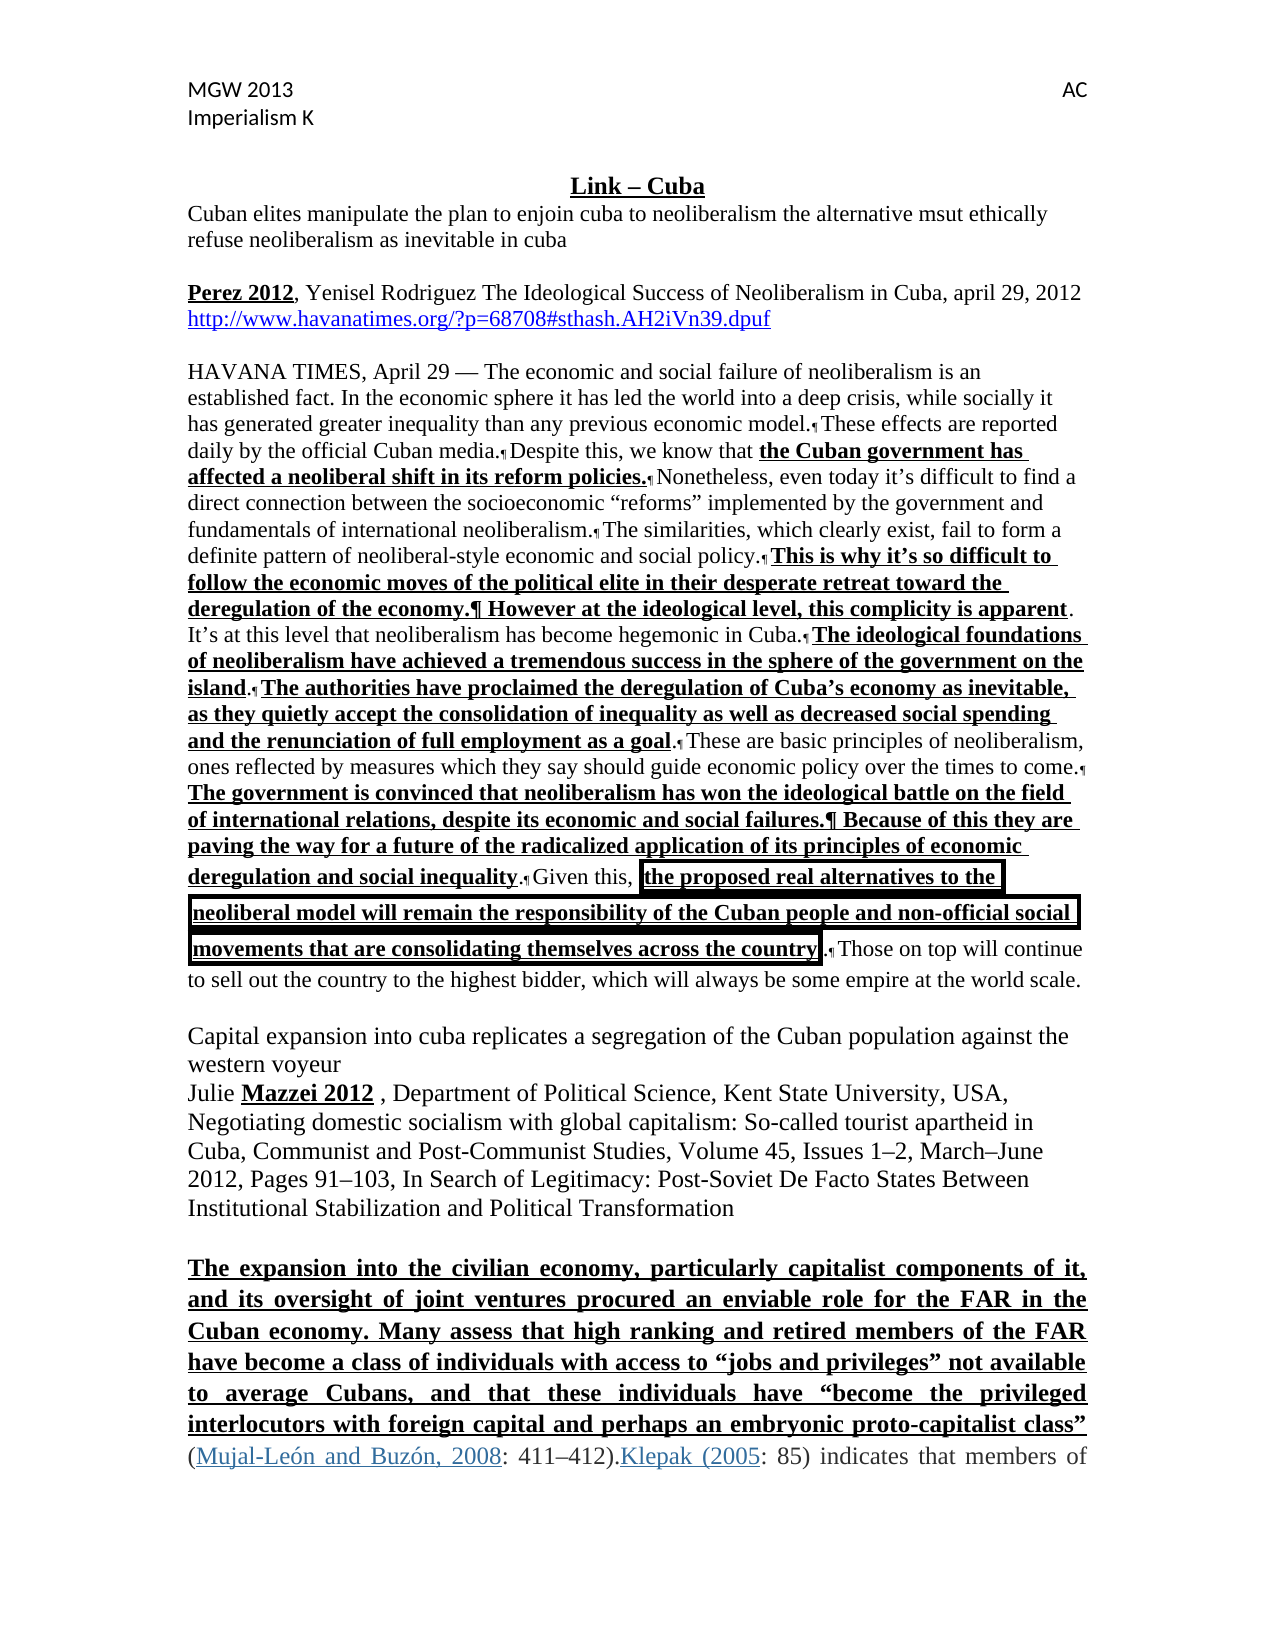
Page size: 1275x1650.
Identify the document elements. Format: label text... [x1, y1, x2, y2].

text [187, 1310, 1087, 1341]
text Cuban elites manipulate the plan to enjoin cuba to neoliberalism the alternative msut ethically refuse neoliberalism as inevitable in cuba [187, 199, 1087, 252]
text http://www.havanatimes.org/?p=68708#sthash.AH2iVn39.dpuf [187, 305, 1087, 331]
text Capital expansion into cuba replicates a segregation of the Cuban population against the western voyeur [187, 1021, 1087, 1078]
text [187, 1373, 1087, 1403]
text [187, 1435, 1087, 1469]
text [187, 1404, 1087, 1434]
subtitle Link – Cuba [187, 171, 1087, 199]
text Julie Mazzei 2012 , Department of Political Science, Kent State University, USA, Negotiating domestic socialism with global capitalism: So-called tourist apartheid in Cuba, Communist and Post-Communist Studies, Volume 45, Issues 1–2, March–June 2012, Pages 91–103, In Search of Legitimacy: Post-Soviet De Facto States Between Institutional Stabilization and Political Transformation [187, 1078, 1087, 1222]
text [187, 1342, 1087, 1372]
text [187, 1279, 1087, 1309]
text HAVANA TIMES, April 29 — The economic and social failure of neoliberalism is an established fact. In the economic sphere it has led the world into a deep crisis, while socially it has generated greater inequality than any previous economic model.¶ These effects are reported daily by the official Cuban media.¶ Despite this, we know that the Cuban government has affected a neoliberal shift in its reform policies.¶ Nonetheless, even today it’s difficult to find a direct connection between the socioeconomic “reforms” implemented by the government and fundamentals of international neoliberalism.¶ The similarities, which clearly exist, fail to form a definite pattern of neoliberal-style economic and social policy.¶ This is why it’s so difficult to follow the economic moves of the political elite in their desperate retreat toward the deregulation of the economy.¶ However at the ideological level, this complicity is apparent. It’s at this level that neoliberalism has become hegemonic in Cuba.¶ The ideological foundations of neoliberalism have achieved a tremendous success in the sphere of the government on the island.¶ The authorities have proclaimed the deregulation of Cuba’s economy as inevitable, as they quietly accept the consolidation of inequality as well as decreased social spending and the renunciation of full employment as a goal.¶ These are basic principles of neoliberalism, ones reflected by measures which they say should guide economic policy over the times to come.¶ The government is convinced that neoliberalism has won the ideological battle on the field of international relations, despite its economic and social failures.¶ Because of this they are paving the way for a future of the radicalized application of its principles of economic deregulation and social inequality.¶ Given this, the proposed real alternatives to the neoliberal model will remain the responsibility of the Cuban people and non-official social movements that are consolidating themselves across the country.¶ Those on top will continue to sell out the country to the highest bidder, which will always be some empire at the world scale. [187, 358, 1087, 992]
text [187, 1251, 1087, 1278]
text Perez 2012, Yenisel Rodriguez The Ideological Success of Neoliberalism in Cuba, april 29, 2012 [187, 279, 1087, 305]
